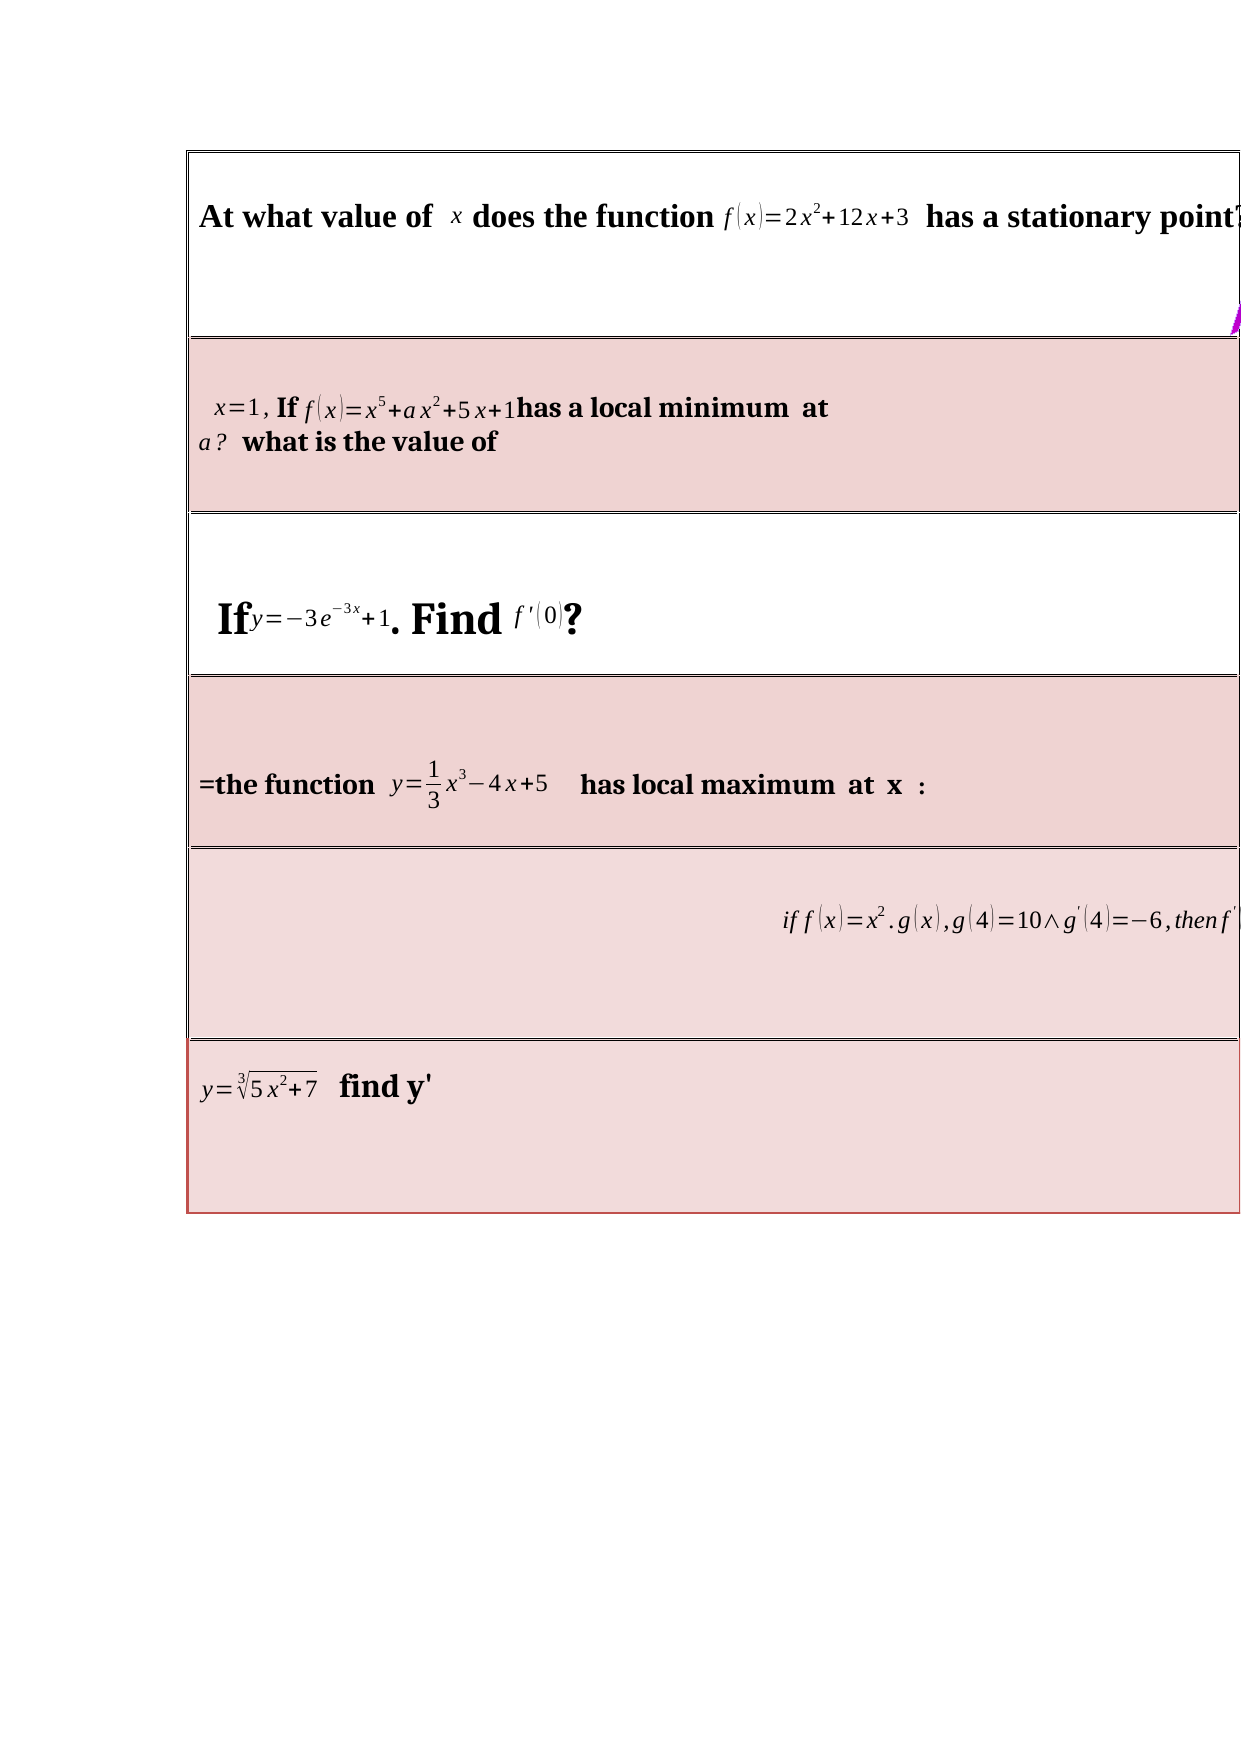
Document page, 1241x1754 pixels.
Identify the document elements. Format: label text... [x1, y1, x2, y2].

table_cell If. Find ? [188, 511, 1240, 673]
table_cell find y' [189, 1038, 1239, 1212]
table_cell : the function has local maximum at x= [189, 674, 1239, 846]
table_header At what value of does the function has a stationary point? [189, 153, 1239, 336]
table_cell [188, 846, 1240, 1037]
table_cell If has a local minimum at what is the value of [189, 336, 1239, 511]
